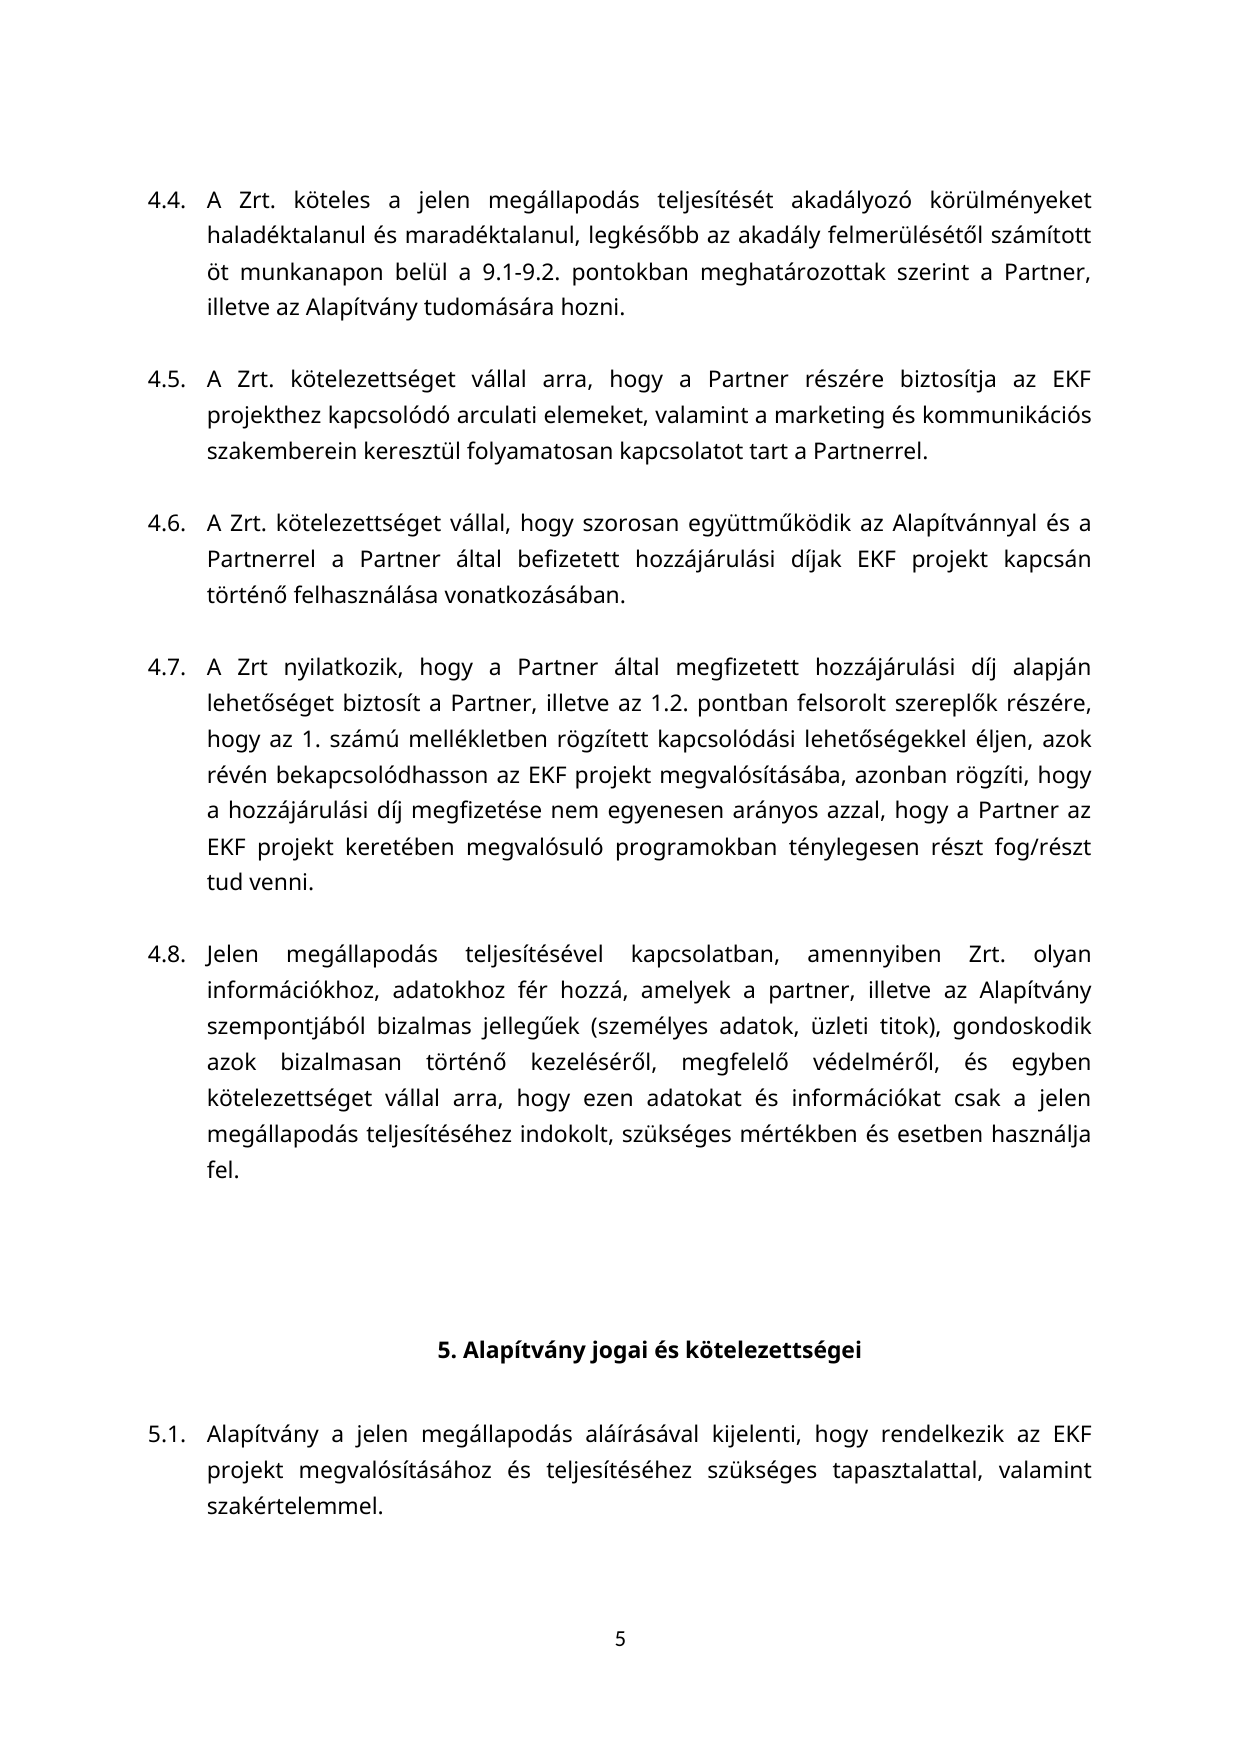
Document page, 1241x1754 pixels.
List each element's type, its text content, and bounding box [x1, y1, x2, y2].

text 4.5. A Zrt. kötelezettséget vállal arra, hogy a Partner részére biztosítja az EKF projekthez kapcsolódó arculati elemeket, valamint a marketing és kommunikációs szakemberein keresztül folyamatosan kapcsolatot tart a Partnerrel. [148, 363, 1093, 466]
text 4.7. A Zrt nyilatkozik, hogy a Partner által megfizetett hozzájárulási díj alapján lehetőséget biztosít a Partner, illetve az 1.2. pontban felsorolt szereplők részére, hogy az 1. számú mellékletben rögzített kapcsolódási lehetőségekkel éljen, azok révén bekapcsolódhasson az EKF projekt megvalósításába, azonban rögzíti, hogy a hozzájárulási díj megfizetése nem egyenesen arányos azzal, hogy a Partner az EKF projekt keretében megvalósuló programokban ténylegesen részt fog/részt tud venni. [148, 651, 1093, 898]
text 4.6. A Zrt. kötelezettséget vállal, hogy szorosan együttműködik az Alapítvánnyal és a Partnerrel a Partner által befizetett hozzájárulási díjak EKF projekt kapcsán történő felhasználása vonatkozásában. [148, 507, 1093, 610]
text 4.8. Jelen megállapodás teljesítésével kapcsolatban, amennyiben Zrt. olyan információkhoz, adatokhoz fér hozzá, amelyek a partner, illetve az Alapítvány szempontjából bizalmas jellegűek (személyes adatok, üzleti titok), gondoskodik azok bizalmasan történő kezeléséről, megfelelő védelméről, és egyben kötelezettséget vállal arra, hogy ezen adatokat és információkat csak a jelen megállapodás teljesítéséhez indokolt, szükséges mértékben és esetben használja fel. [148, 938, 1093, 1185]
text 5.1. Alapítvány a jelen megállapodás aláírásával kijelenti, hogy rendelkezik az EKF projekt megvalósításához és teljesítéséhez szükséges tapasztalattal, valamint szakértelemmel. [148, 1418, 1093, 1521]
text 5. Alapítvány jogai és kötelezettségei [207, 1333, 1093, 1365]
text 4.4. A Zrt. köteles a jelen megállapodás teljesítését akadályozó körülményeket haladéktalanul és maradéktalanul, legkésőbb az akadály felmerülésétől számított öt munkanapon belül a 9.1-9.2. pontokban meghatározottak szerint a Partner, illetve az Alapítvány tudomására hozni. [148, 183, 1093, 323]
